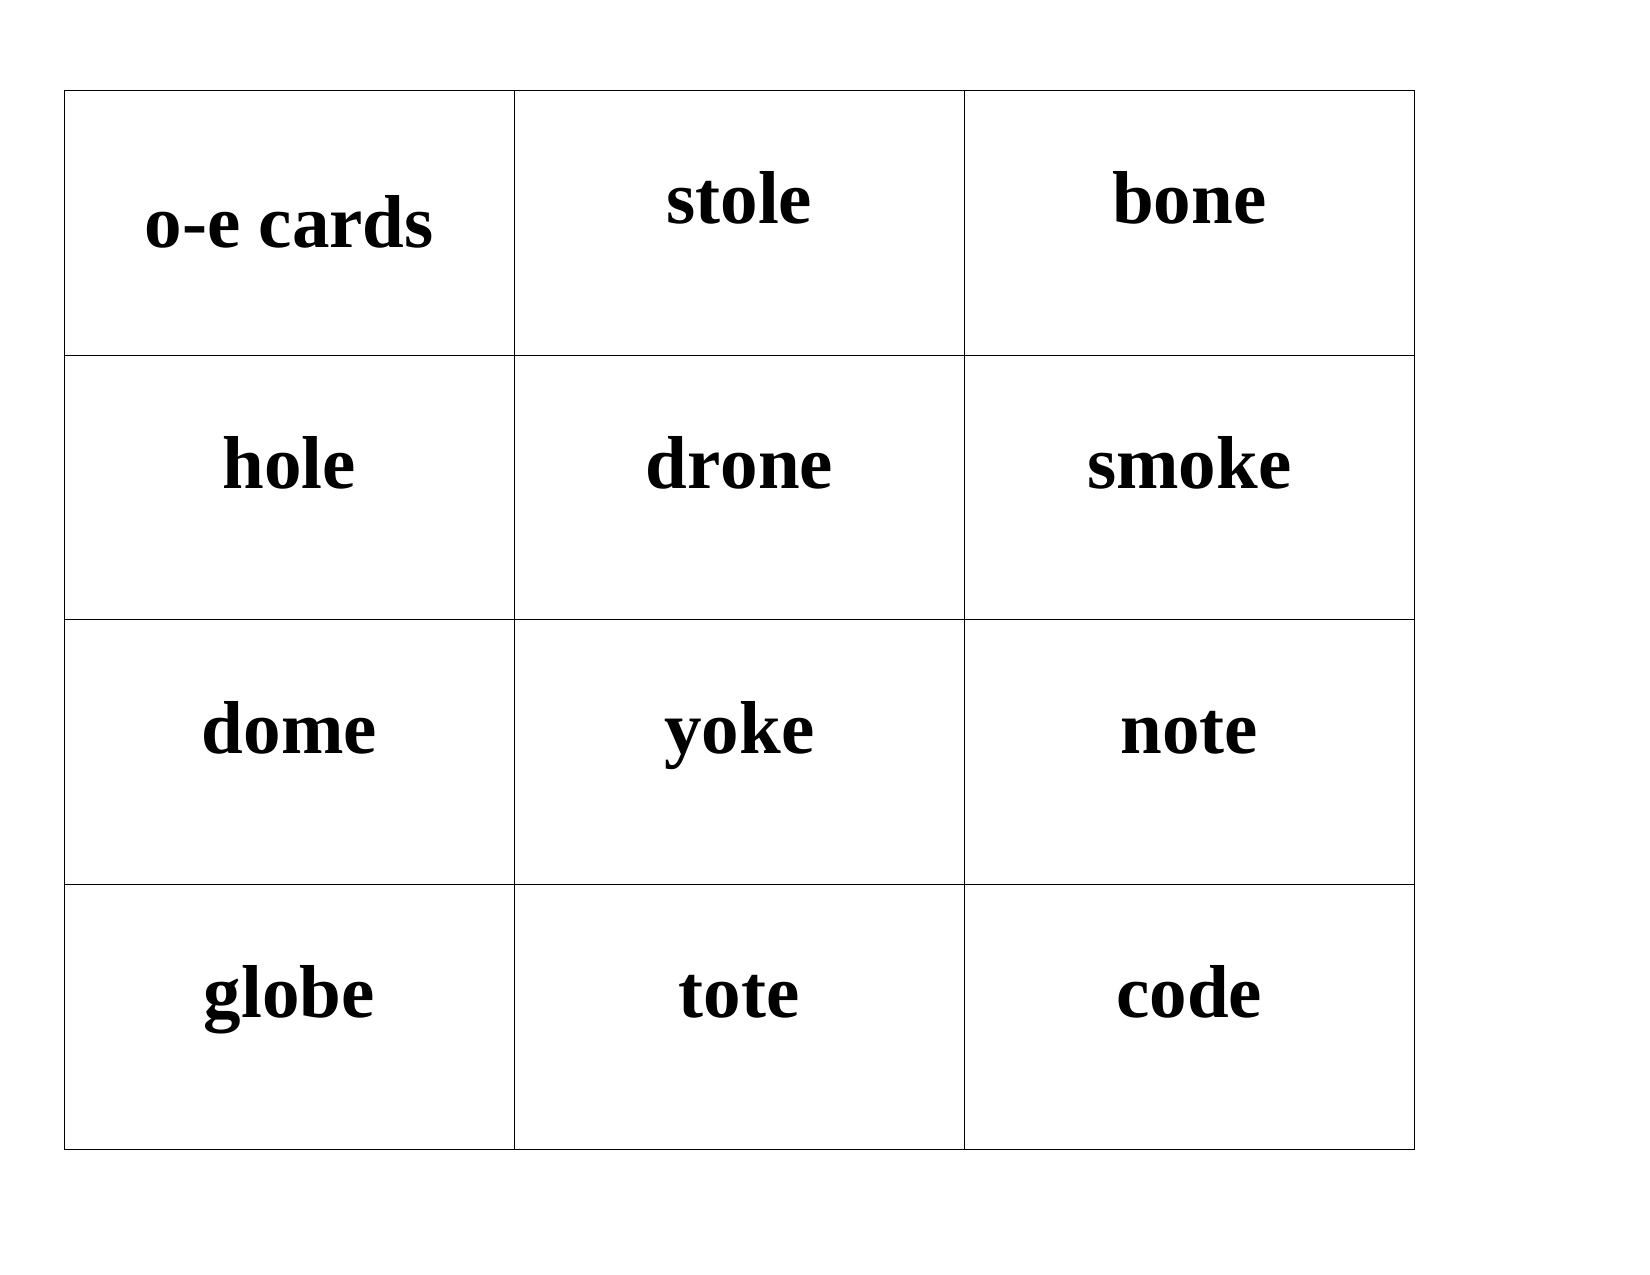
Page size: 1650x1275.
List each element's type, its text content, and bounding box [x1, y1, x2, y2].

table_cell smoke [965, 356, 1414, 619]
table_cell globe [65, 885, 514, 1148]
table_cell hole [65, 356, 514, 619]
table_cell drone [515, 356, 964, 619]
table_header o-e cards [65, 91, 514, 355]
table_header stole [515, 91, 964, 355]
table_header bone [965, 91, 1414, 355]
table_cell code [965, 885, 1414, 1148]
table_cell note [965, 620, 1414, 884]
table_cell tote [515, 885, 964, 1148]
table_cell yoke [515, 620, 964, 884]
table_cell dome [65, 620, 514, 884]
